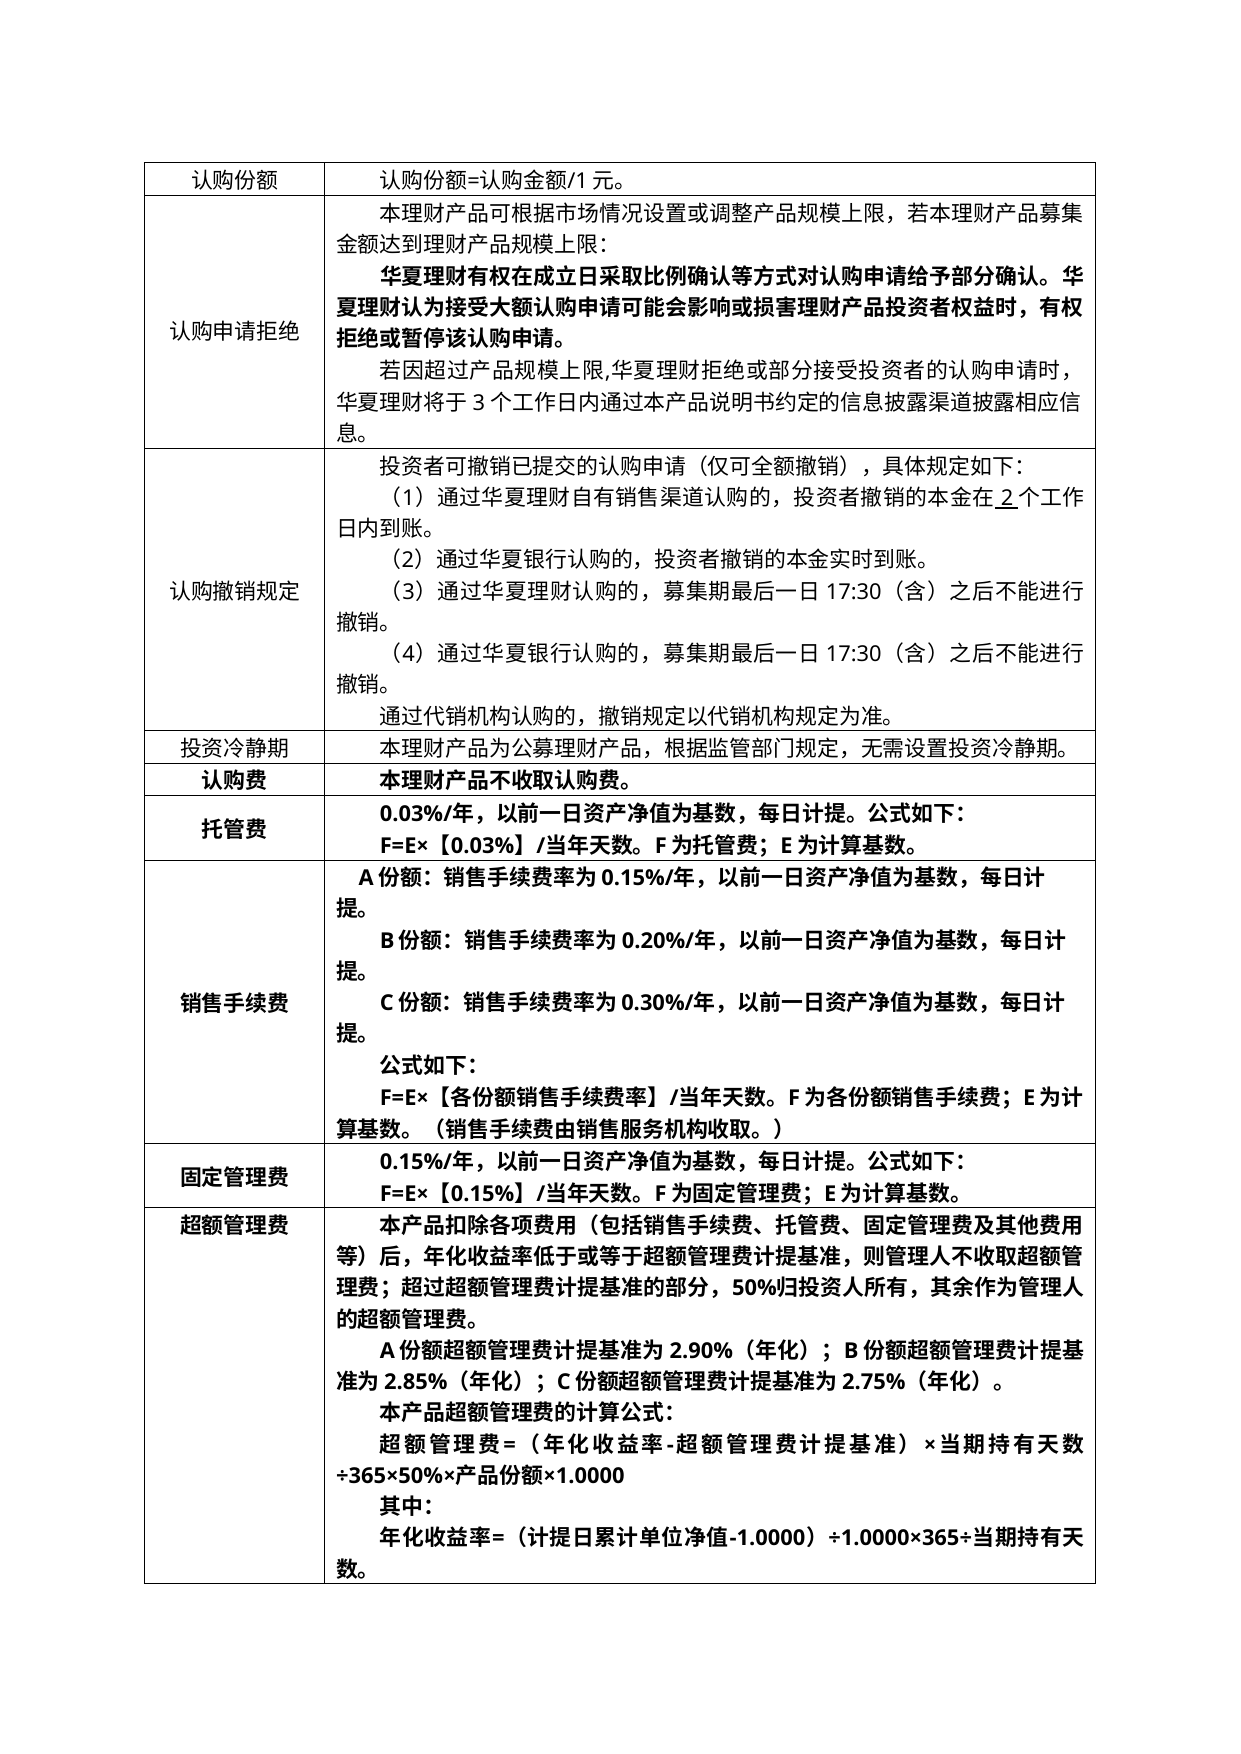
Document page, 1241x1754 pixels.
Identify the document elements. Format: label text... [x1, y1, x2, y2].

table_cell 认购份额 [145, 163, 324, 195]
table_cell 认购费 [145, 764, 324, 795]
table_cell 认购申请拒绝 [145, 196, 324, 448]
table_cell 销售手续费 [145, 861, 324, 1143]
table_cell A份额：销售手续费率为0.15%/年，以前一日资产净值为基数，每日计提。 B份额：销售手续费率为0.20%/年，以前一日资产净值为基数，每日计提。 C份额：销售手续费率为0.30%/年，以前一日资产净值为基数，每日计提。 公式如下： F=E×【各份额销售手续费率】/当年天数。F为各份额销售手续费；E为计算基数。（销售手续费由销售服务机构收取。） [325, 861, 1095, 1143]
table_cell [325, 1208, 1095, 1583]
table_cell 0.03%/年，以前一日资产净值为基数，每日计提。公式如下： F=E×【0.03%】/当年天数。F为托管费；E为计算基数。 [325, 796, 1095, 859]
table_cell 本理财产品为公募理财产品，根据监管部门规定，无需设置投资冷静期。 [325, 731, 1095, 763]
table_cell 0.15%/年，以前一日资产净值为基数，每日计提。公式如下： F=E×【0.15%】/当年天数。F为固定管理费；E为计算基数。 [325, 1144, 1095, 1207]
table_cell 投资冷静期 [145, 731, 324, 763]
table_cell 超额管理费 [145, 1208, 324, 1583]
table_cell 固定管理费 [145, 1144, 324, 1207]
table_cell 投资者可撤销已提交的认购申请（仅可全额撤销），具体规定如下： （1）通过华夏理财自有销售渠道认购的，投资者撤销的本金在 2个工作日内到账。 （2）通过华夏银行认购的，投资者撤销的本金实时到账。 （3）通过华夏理财认购的，募集期最后一日17:30（含）之后不能进行撤销。 （4）通过华夏银行认购的，募集期最后一日17:30（含）之后不能进行撤销。 通过代销机构认购的，撤销规定以代销机构规定为准。 [325, 449, 1095, 730]
table_cell 托管费 [145, 796, 324, 859]
table_cell 认购撤销规定 [145, 449, 324, 730]
table_cell 认购份额=认购金额/1元。 [325, 163, 1095, 195]
table_cell 本理财产品可根据市场情况设置或调整产品规模上限，若本理财产品募集金额达到理财产品规模上限： 华夏理财有权在成立日采取比例确认等方式对认购申请给予部分确认。华夏理财认为接受大额认购申请可能会影响或损害理财产品投资者权益时，有权拒绝或暂停该认购申请。 若因超过产品规模上限,华夏理财拒绝或部分接受投资者的认购申请时，华夏理财将于 3 个工作日内通过本产品说明书约定的信息披露渠道披露相应信息。 [325, 196, 1095, 448]
table_cell 本理财产品不收取认购费。 [325, 764, 1095, 795]
